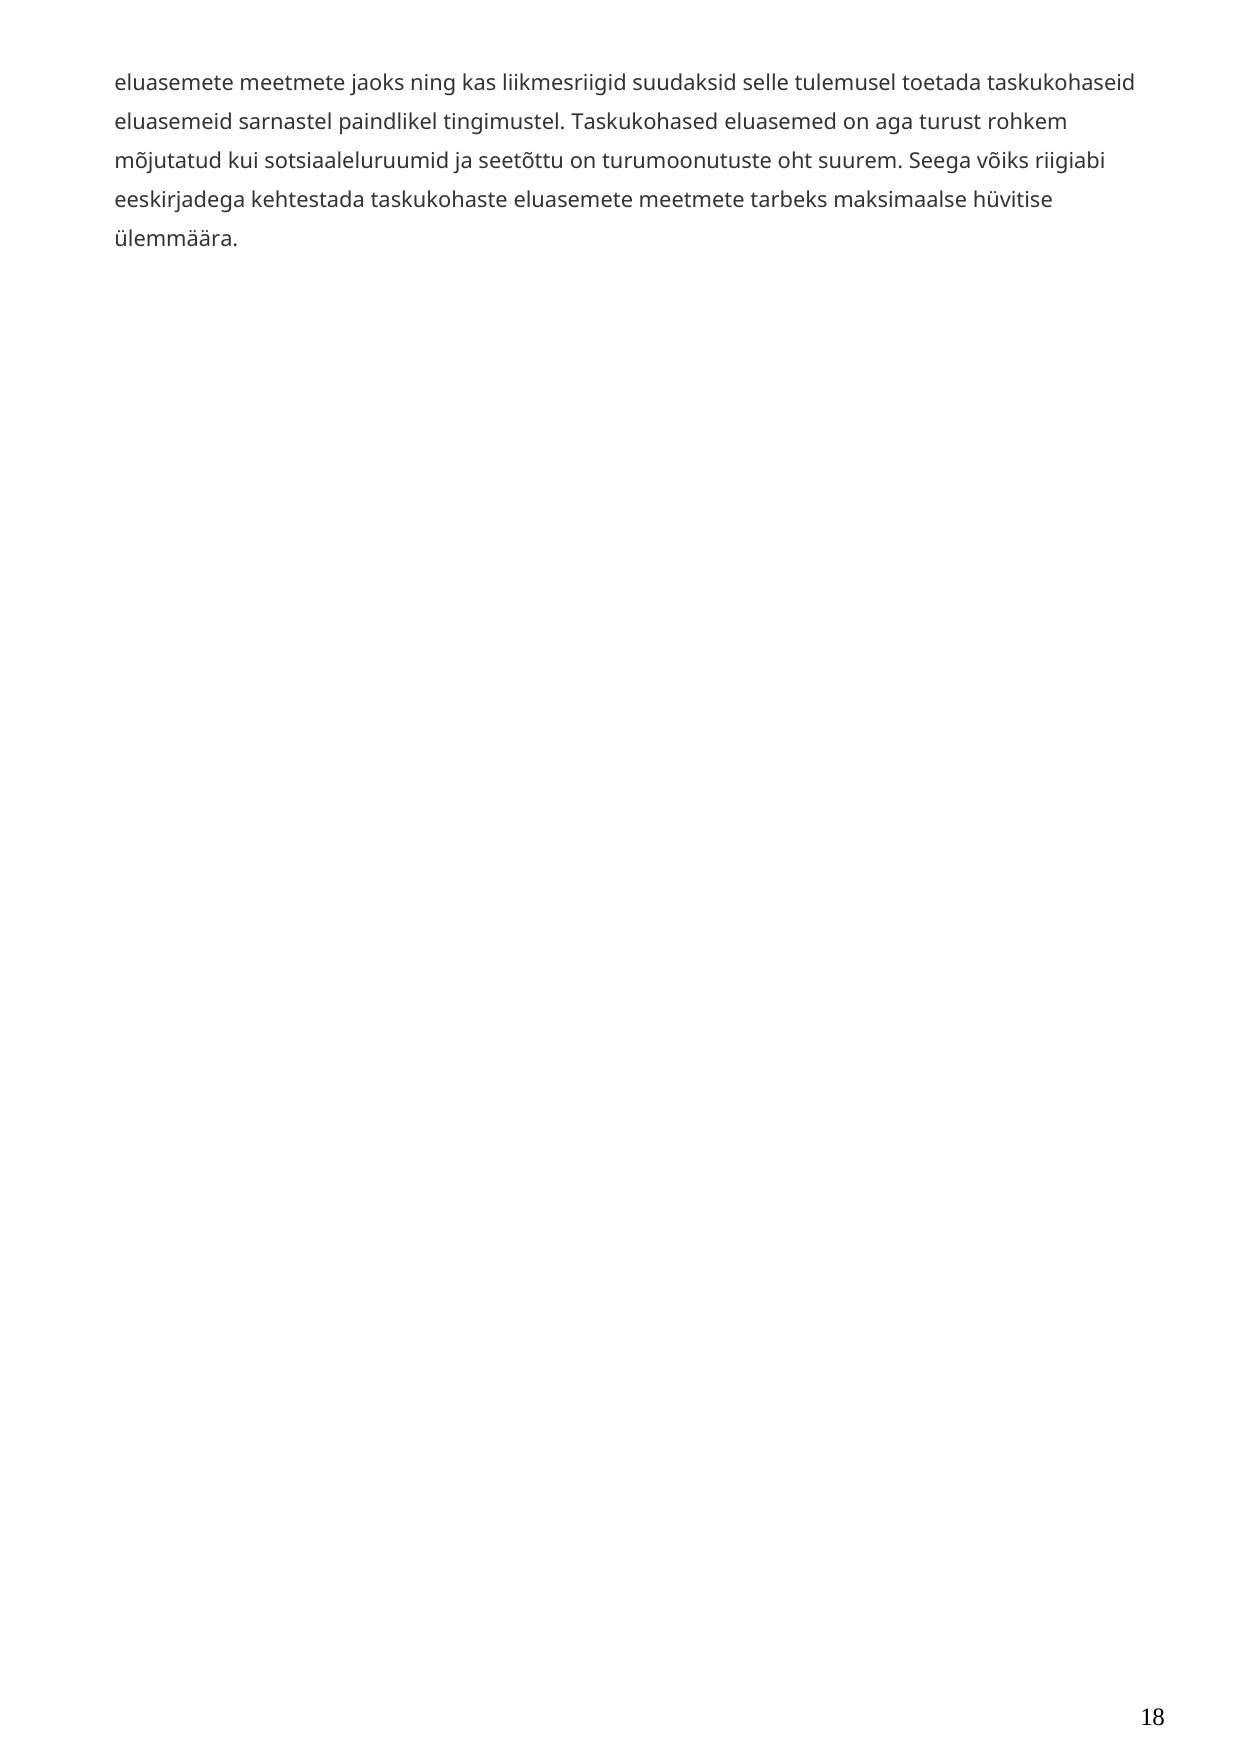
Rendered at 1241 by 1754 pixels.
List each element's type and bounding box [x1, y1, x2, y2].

text [114, 67, 1166, 252]
